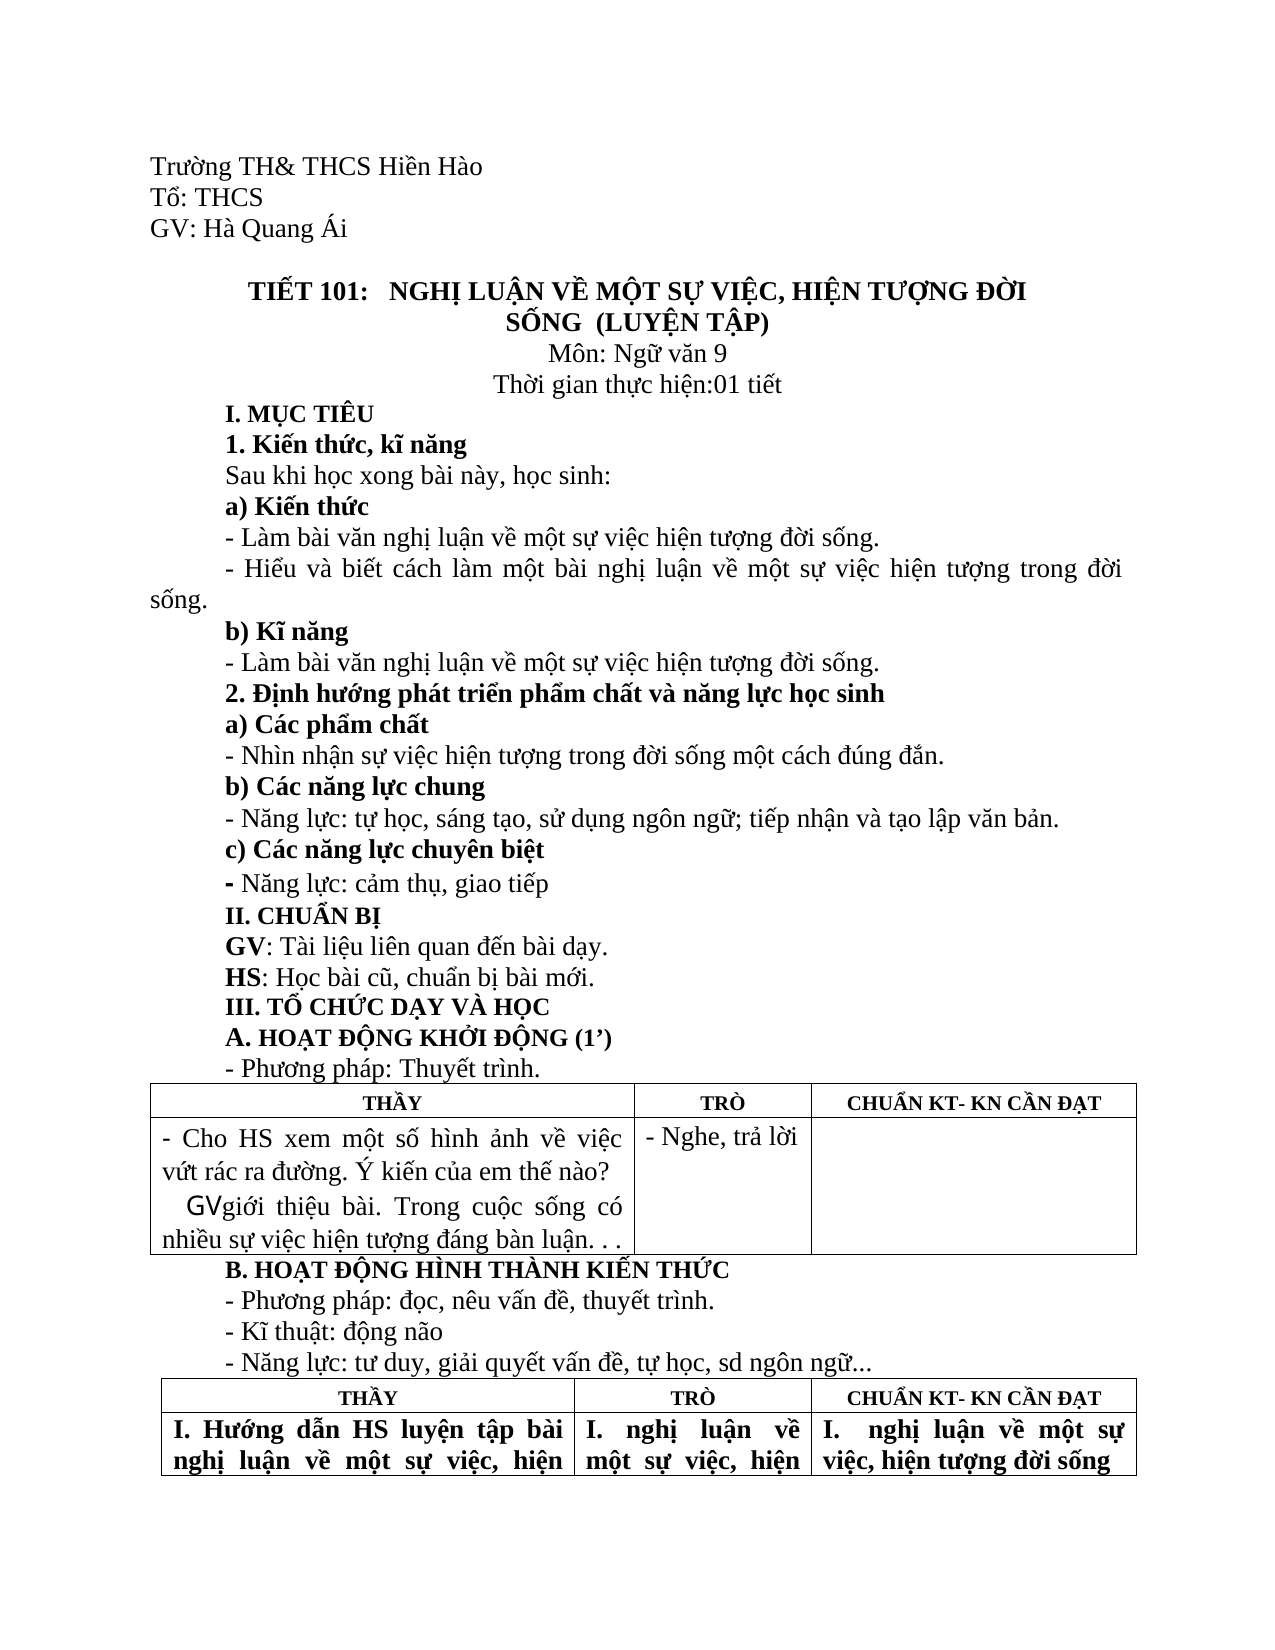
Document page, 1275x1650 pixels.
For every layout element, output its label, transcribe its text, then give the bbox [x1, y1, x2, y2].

text TIẾT 101: NGHỊ LUẬN VỀ MỘT SỰ VIỆC, HIỆN TƯỢNG ĐỜI [150, 274, 1125, 306]
text GV: Hà Quang Ái [150, 212, 1125, 243]
table_header CHUẨN KT- KN CẦN ĐẠT [812, 1084, 1136, 1117]
text I. MỤC TIÊU [150, 399, 1125, 428]
text - Làm bài văn nghị luận về một sự việc hiện tượng đời sống. [150, 646, 1125, 677]
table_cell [575, 1413, 811, 1475]
text - Phương pháp: đọc, nêu vấn đề, thuyết trình. [150, 1284, 1125, 1315]
text - Phương pháp: Thuyết trình. [150, 1052, 1125, 1083]
table_header THẦY [162, 1379, 574, 1412]
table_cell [162, 1413, 574, 1475]
text b) Kĩ năng [150, 615, 1125, 646]
text 2. Định hướng phát triển phẩm chất và năng lực học sinh [150, 677, 1125, 708]
text - Năng lực: cảm thụ, giao tiếp [150, 864, 1125, 901]
text - Hiểu và biết cách làm một bài nghị luận về một sự việc hiện tượng trong đời sống. [150, 552, 1125, 615]
text A. HOẠT ĐỘNG KHỞI ĐỘNG (1’) [150, 1021, 1125, 1052]
table_cell [812, 1118, 1136, 1254]
text B. HOẠT ĐỘNG HÌNH THÀNH KIẾN THỨC [150, 1255, 1125, 1284]
text - Làm bài văn nghị luận về một sự việc hiện tượng đời sống. [150, 521, 1125, 552]
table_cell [812, 1413, 1136, 1475]
text Môn: Ngữ văn 9 [150, 337, 1125, 368]
table_cell - Cho HS xem một số hình ảnh về việc vứt rác ra đường. Ý kiến của em thế nào? GVgiới thiệu bài. Trong cuộc sống có nhiều sự việc hiện tượng đáng bàn luận. . . [151, 1118, 634, 1254]
text - Năng lực: tự học, sáng tạo, sử dụng ngôn ngữ; tiếp nhận và tạo lập văn bản. [150, 802, 1125, 833]
text II. CHUẨN BỊ [150, 901, 1125, 929]
text c) Các năng lực chuyên biệt [150, 833, 1125, 864]
text - Nhìn nhận sự việc hiện tượng trong đời sống một cách đúng đắn. [150, 739, 1125, 771]
text b) Các năng lực chung [150, 771, 1125, 802]
text SỐNG (LUYỆN TẬP) [150, 306, 1125, 337]
text - Năng lực: tư duy, giải quyết vấn đề, tự học, sd ngôn ngữ... [150, 1346, 1125, 1378]
text III. TỔ CHỨC DẠY VÀ HỌC [150, 992, 1125, 1021]
table_cell - Nghe, trả lời [635, 1118, 811, 1254]
text a) Các phẩm chất [150, 708, 1125, 739]
table_header CHUẨN KT- KN CẦN ĐẠT [812, 1379, 1136, 1412]
text Sau khi học xong bài này, học sinh: [150, 459, 1125, 490]
text - Kĩ thuật: động não [150, 1315, 1125, 1346]
text Trường TH& THCS Hiền Hào [150, 150, 1125, 181]
text Tổ: THCS [150, 181, 1125, 212]
text 1. Kiến thức, kĩ năng [150, 428, 1125, 459]
text a) Kiến thức [150, 490, 1125, 521]
table_header TRÒ [635, 1084, 811, 1117]
text Thời gian thực hiện:01 tiết [150, 368, 1125, 399]
text HS: Học bài cũ, chuẩn bị bài mới. [150, 961, 1125, 992]
table_header TRÒ [575, 1379, 811, 1412]
text GV: Tài liệu liên quan đến bài dạy. [150, 929, 1125, 961]
table_header THẦY [151, 1084, 634, 1117]
